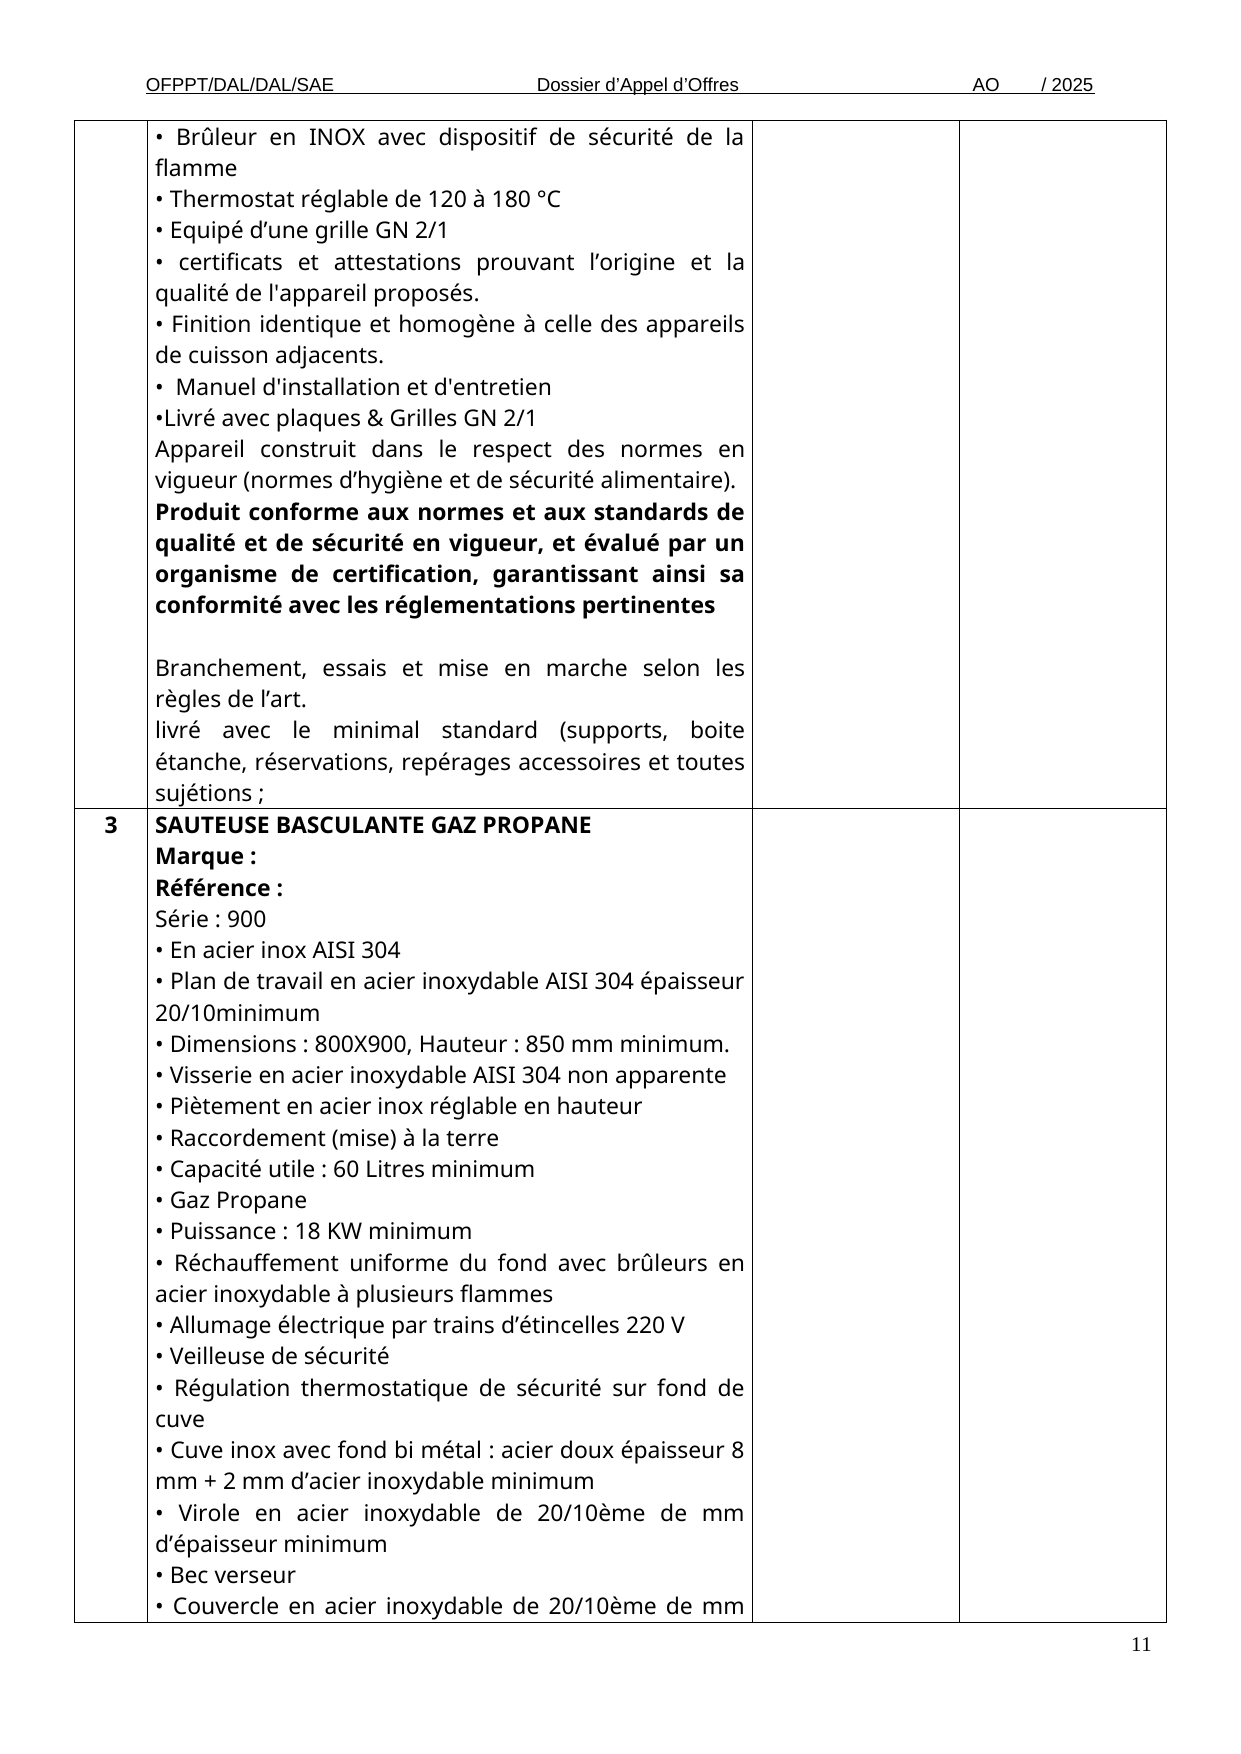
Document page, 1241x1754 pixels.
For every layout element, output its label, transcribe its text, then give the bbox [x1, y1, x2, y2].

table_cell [148, 121, 752, 808]
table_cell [148, 809, 752, 1622]
table_cell 3 [75, 809, 147, 1622]
table_cell [753, 809, 959, 1622]
table_cell 2 [75, 121, 147, 808]
table_cell [960, 121, 1166, 808]
table_cell [753, 121, 959, 808]
table_cell [960, 809, 1166, 1622]
